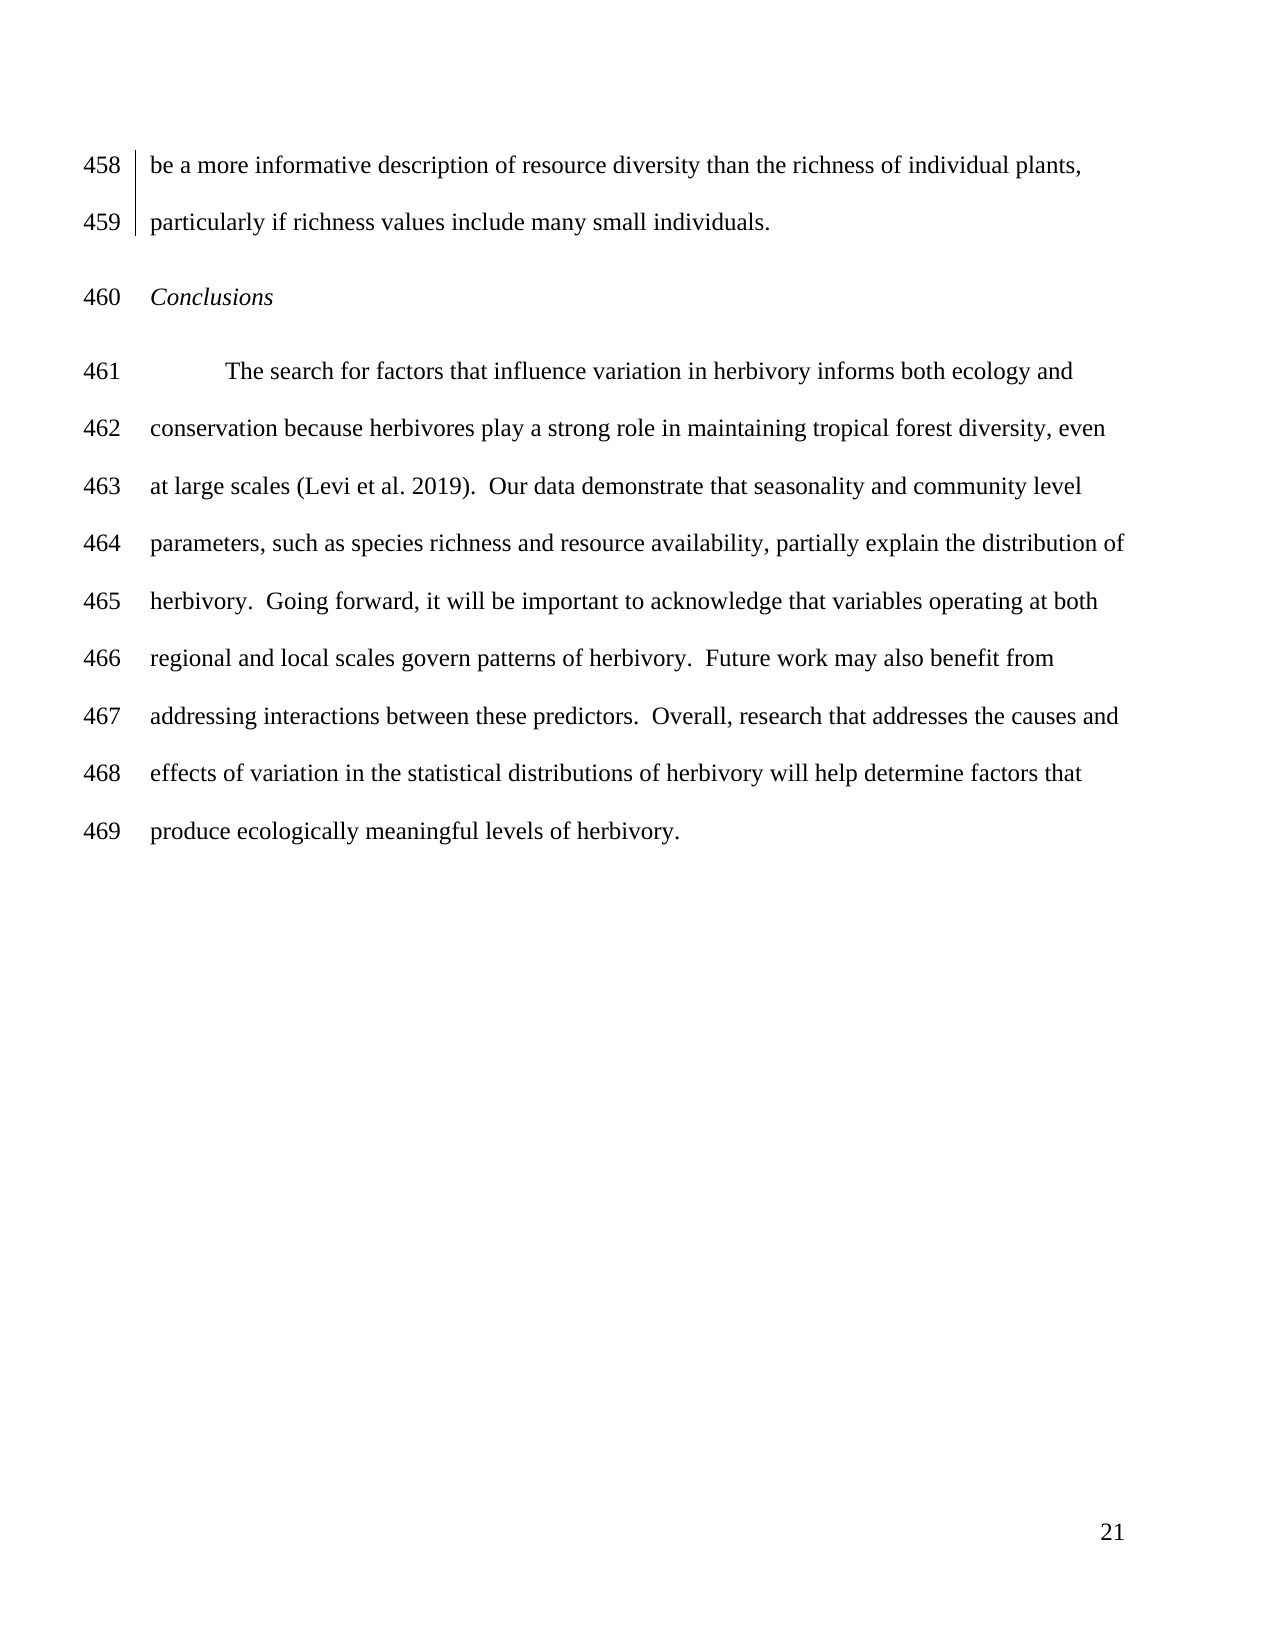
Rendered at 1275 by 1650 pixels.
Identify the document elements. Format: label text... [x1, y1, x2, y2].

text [150, 150, 1125, 236]
text Conclusions [150, 282, 1125, 310]
text The search for factors that influence variation in herbivory informs both ecology and conservation because herbivores play a strong role in maintaining tropical forest diversity, even at large scales (Levi et al. 2019). Our data demonstrate that seasonality and community level parameters, such as species richness and resource availability, partially explain the distribution of herbivory. Going forward, it will be important to acknowledge that variables operating at both regional and local scales govern patterns of herbivory. Future work may also benefit from addressing interactions between these predictors. Overall, research that addresses the causes and effects of variation in the statistical distributions of herbivory will help determine factors that produce ecologically meaningful levels of herbivory. [150, 356, 1125, 844]
